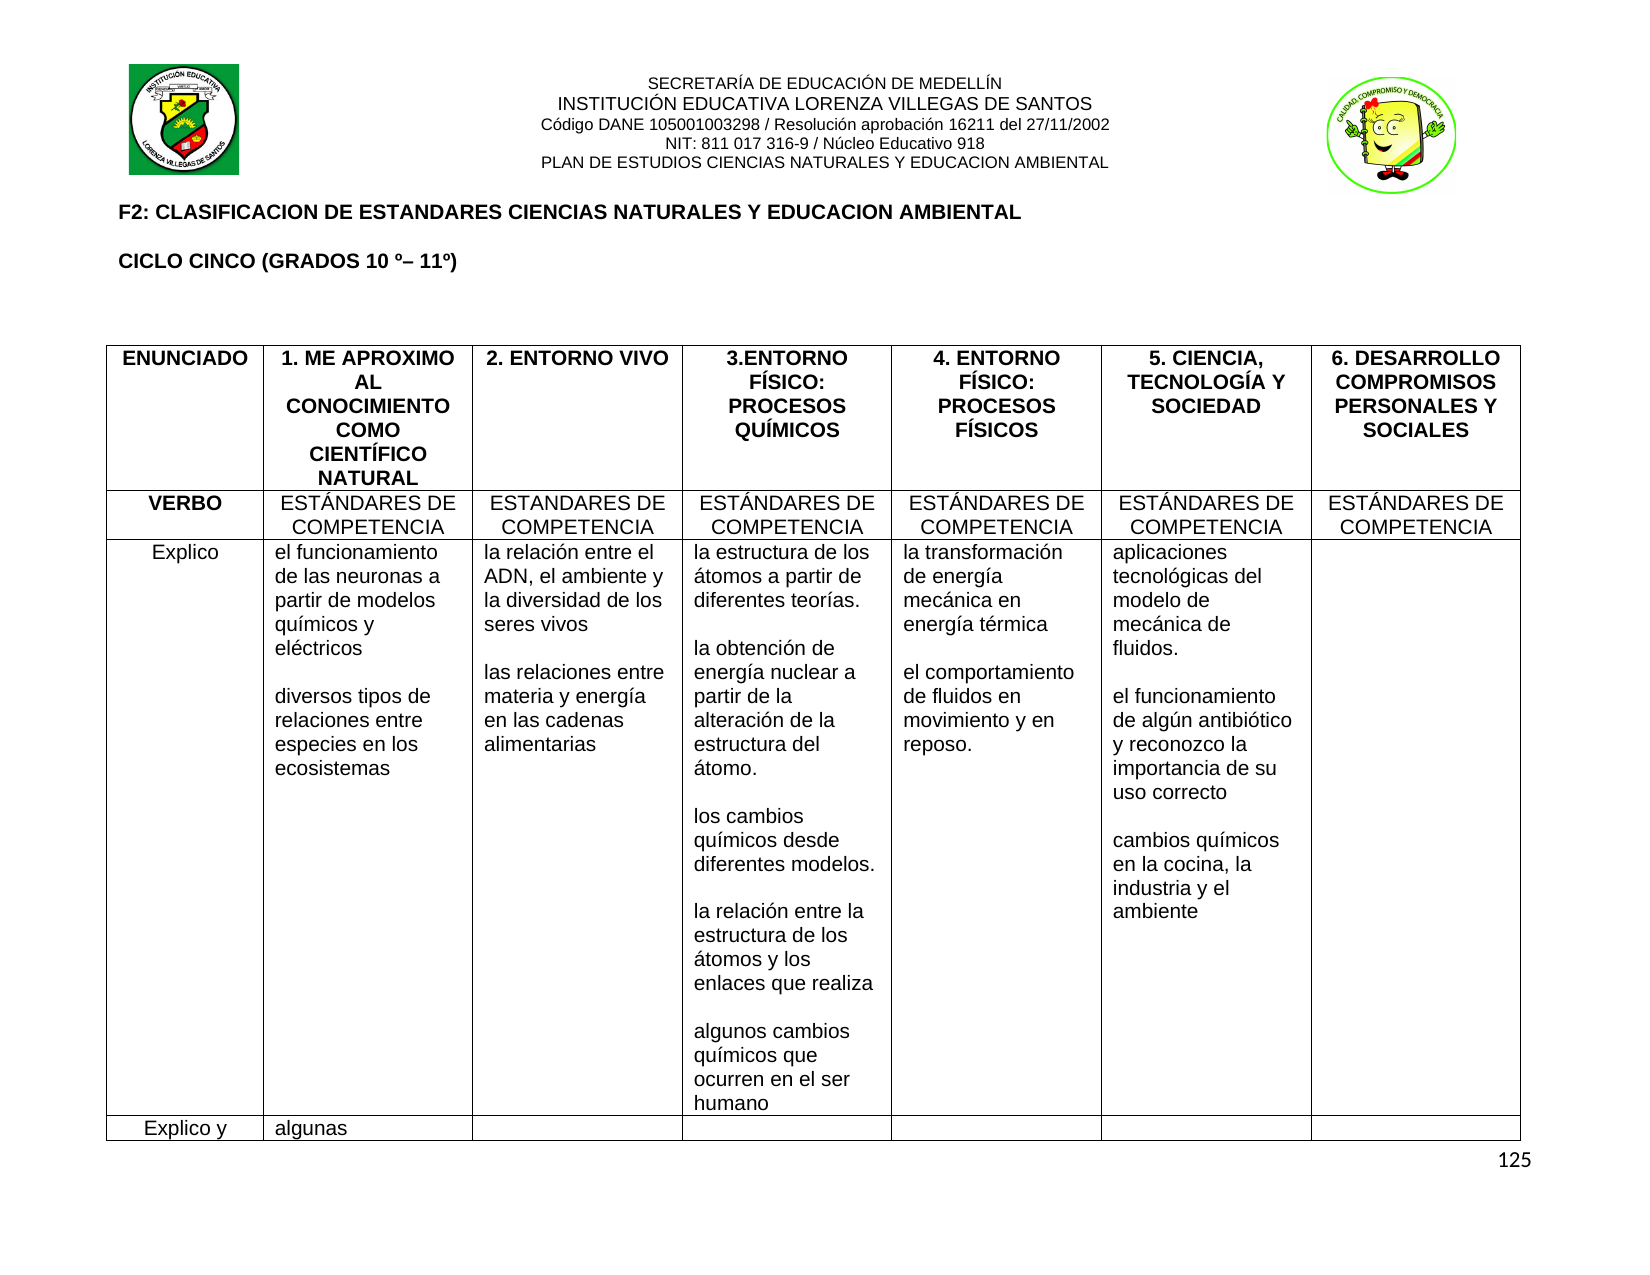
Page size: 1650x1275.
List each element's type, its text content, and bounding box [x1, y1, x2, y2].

table_cell Explico [107, 540, 263, 1115]
table_cell algunas adaptaciones de seres vivos en ecosistemas del mundo y de Colombia [264, 1116, 472, 1140]
table_cell [1102, 1116, 1311, 1140]
table_cell [473, 1116, 682, 1140]
table_cell aplicaciones tecnológicas del modelo de mecánica de fluidos. el funcionamiento de algún antibiótico y reconozco la importancia de su uso correcto cambios químicos en la cocina, la industria y el ambiente [1102, 540, 1311, 1115]
picture [128, 64, 240, 175]
table_cell ESTÁNDARES DE COMPETENCIA [1312, 491, 1520, 539]
table_header 5. CIENCIA, TECNOLOGÍA Y SOCIEDAD [1102, 346, 1311, 490]
table_cell [1312, 540, 1520, 1115]
table_header 3.ENTORNO FÍSICO: PROCESOS QUÍMICOS [683, 346, 891, 490]
table_cell [892, 1116, 1101, 1140]
table_cell la relación entre el ADN, el ambiente y la diversidad de los seres vivos las relaciones entre materia y energía en las cadenas alimentarias [473, 540, 682, 1115]
text F2: CLASIFICACION DE ESTANDARES CIENCIAS NATURALES Y EDUCACION AMBIENTAL [118, 200, 1532, 224]
table_header ENUNCIADO [107, 346, 263, 490]
table_cell ESTÁNDARES DE COMPETENCIA [1102, 491, 1311, 539]
table_header 4. ENTORNO FÍSICO: PROCESOS FÍSICOS [892, 346, 1101, 490]
table_cell la transformación de energía mecánica en energía térmica el comportamiento de fluidos en movimiento y en reposo. [892, 540, 1101, 1115]
table_cell ESTANDARES DE COMPETENCIA [473, 491, 682, 539]
table_cell [1312, 1116, 1520, 1140]
table_cell VERBO [107, 491, 263, 539]
table_cell Explico y comparo [107, 1116, 263, 1140]
table_cell [683, 1116, 891, 1140]
table_cell ESTÁNDARES DE COMPETENCIA [264, 491, 472, 539]
table_cell ESTÁNDARES DE COMPETENCIA [683, 491, 891, 539]
table_header 1. ME APROXIMO AL CONOCIMIENTO COMO CIENTÍFICO NATURAL [264, 346, 472, 490]
table_header 2. ENTORNO VIVO [473, 346, 682, 490]
table_cell la estructura de los átomos a partir de diferentes teorías. la obtención de energía nuclear a partir de la alteración de la estructura del átomo. los cambios químicos desde diferentes modelos. la relación entre la estructura de los átomos y los enlaces que realiza algunos cambios químicos que ocurren en el ser humano [683, 540, 891, 1115]
text CICLO CINCO (GRADOS 10 º– 11º) [118, 248, 1532, 272]
table_cell ESTÁNDARES DE COMPETENCIA [892, 491, 1101, 539]
table_header 6. DESARROLLO COMPROMISOS PERSONALES Y SOCIALES [1312, 346, 1520, 490]
picture [1326, 77, 1457, 194]
table_cell el funcionamiento de las neuronas a partir de modelos químicos y eléctricos diversos tipos de relaciones entre especies en los ecosistemas [264, 540, 472, 1115]
